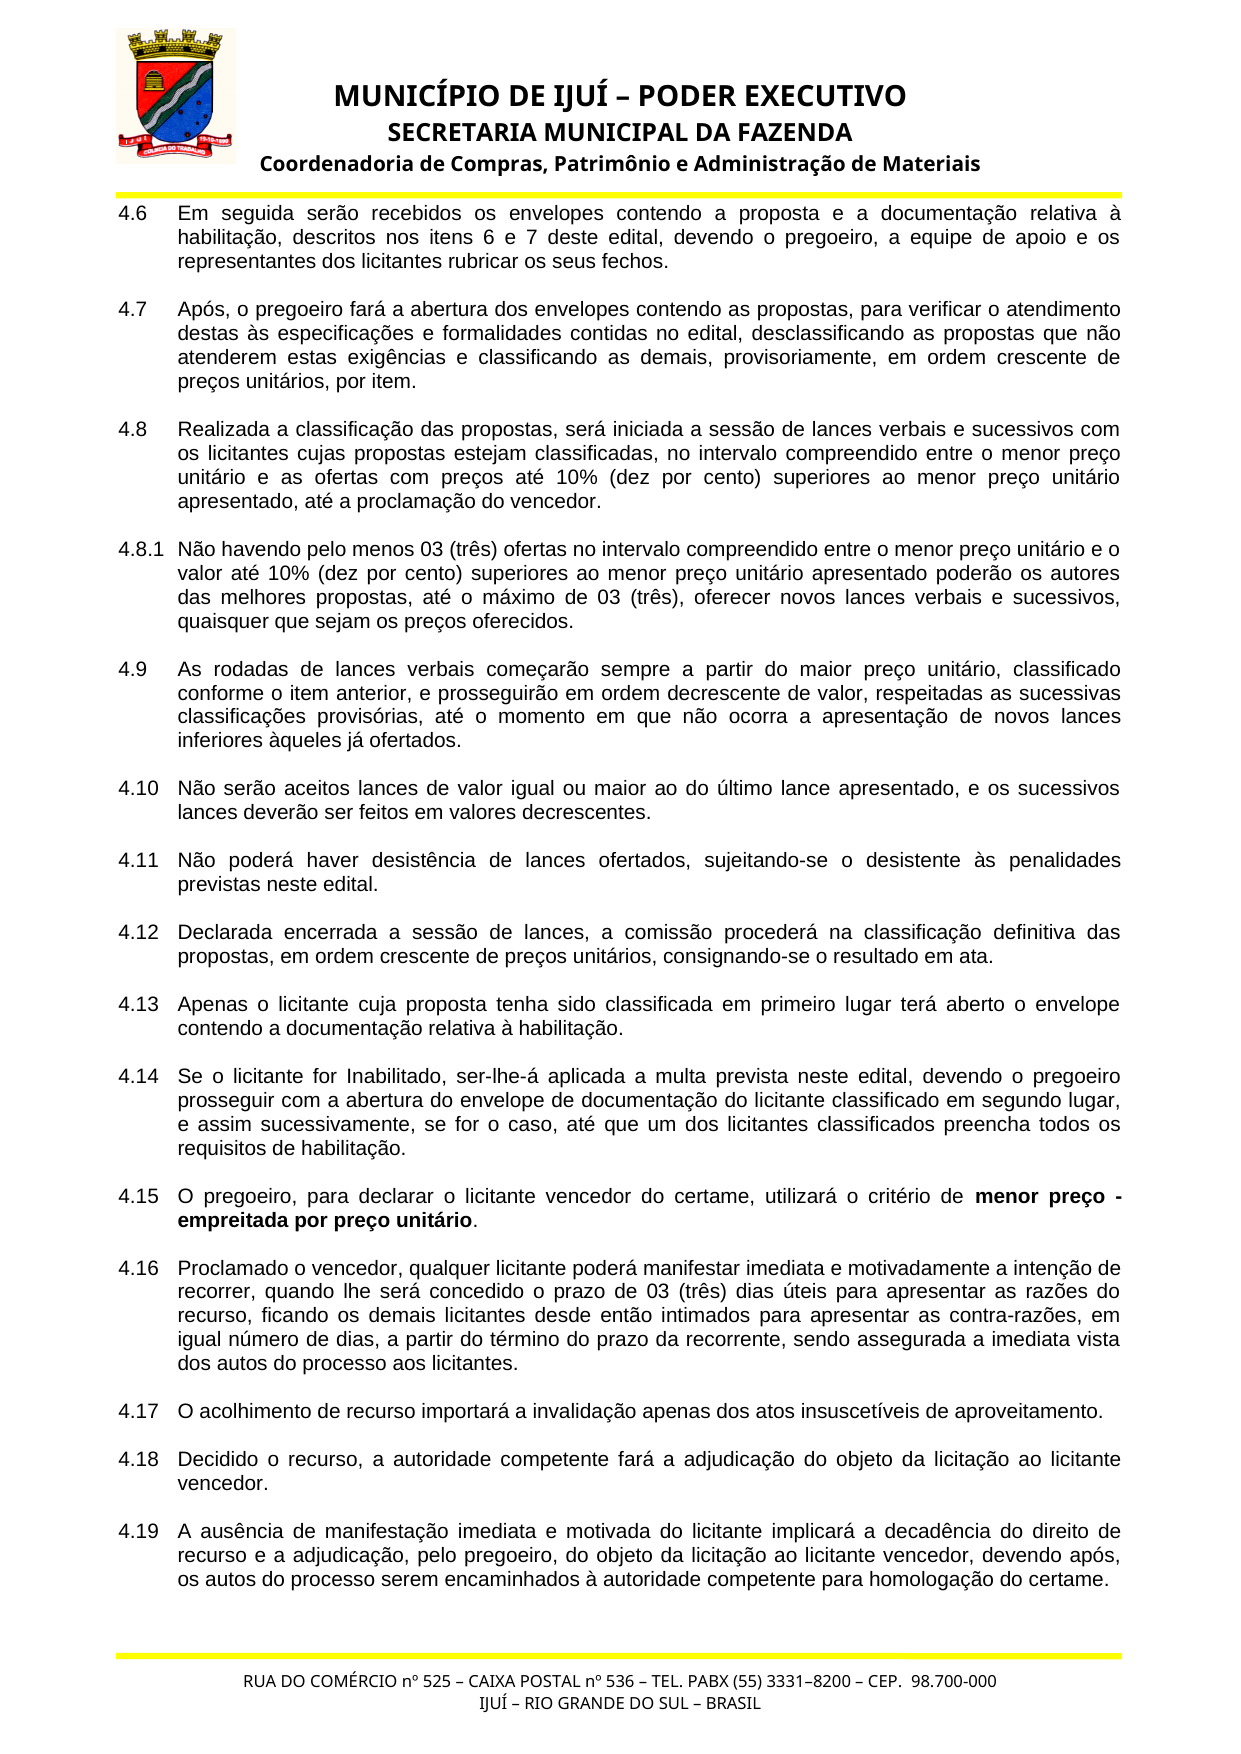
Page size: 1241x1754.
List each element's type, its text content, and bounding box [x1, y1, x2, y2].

list Apenas o licitante cuja proposta tenha sido classificada em primeiro lugar terá aberto o envelope contendo a documentação relativa à habilitação. [118, 992, 1122, 1040]
list Não serão aceitos lances de valor igual ou maior ao do último lance apresentado, e os sucessivos lances deverão ser feitos em valores decrescentes. [118, 776, 1122, 824]
list Não havendo pelo menos 03 (três) ofertas no intervalo compreendido entre o menor preço unitário e o valor até 10% (dez por cento) superiores ao menor preço unitário apresentado poderão os autores das melhores propostas, até o máximo de 03 (três), oferecer novos lances verbais e sucessivos, quaisquer que sejam os preços oferecidos. [118, 537, 1122, 632]
list As rodadas de lances verbais começarão sempre a partir do maior preço unitário, classificado conforme o item anterior, e prosseguirão em ordem decrescente de valor, respeitadas as sucessivas classificações provisórias, até o momento em que não ocorra a apresentação de novos lances inferiores àqueles já ofertados. [118, 656, 1122, 752]
list O acolhimento de recurso importará a invalidação apenas dos atos insuscetíveis de aproveitamento. [118, 1399, 1122, 1423]
list A ausência de manifestação imediata e motivada do licitante implicará a decadência do direito de recurso e a adjudicação, pelo pregoeiro, do objeto da licitação ao licitante vencedor, devendo após, os autos do processo serem encaminhados à autoridade competente para homologação do certame. [118, 1519, 1122, 1591]
list Decidido o recurso, a autoridade competente fará a adjudicação do objeto da licitação ao licitante vencedor. [118, 1447, 1122, 1495]
list Não poderá haver desistência de lances ofertados, sujeitando-se o desistente às penalidades previstas neste edital. [118, 848, 1122, 896]
list Proclamado o vencedor, qualquer licitante poderá manifestar imediata e motivadamente a intenção de recorrer, quando lhe será concedido o prazo de 03 (três) dias úteis para apresentar as razões do recurso, ficando os demais licitantes desde então intimados para apresentar as contra-razões, em igual número de dias, a partir do término do prazo da recorrente, sendo assegurada a imediata vista dos autos do processo aos licitantes. [118, 1255, 1122, 1375]
list Realizada a classificação das propostas, será iniciada a sessão de lances verbais e sucessivos com os licitantes cujas propostas estejam classificadas, no intervalo compreendido entre o menor preço unitário e as ofertas com preços até 10% (dez por cento) superiores ao menor preço unitário apresentado, até a proclamação do vencedor. [118, 417, 1122, 513]
picture [116, 28, 237, 164]
list O pregoeiro, para declarar o licitante vencedor do certame, utilizará o critério de menor preço - empreitada por preço unitário. [118, 1183, 1122, 1231]
list Em seguida serão recebidos os envelopes contendo a proposta e a documentação relativa à habilitação, descritos nos itens 6 e 7 deste edital, devendo o pregoeiro, a equipe de apoio e os representantes dos licitantes rubricar os seus fechos. [118, 201, 1122, 273]
list Se o licitante for Inabilitado, ser-lhe-á aplicada a multa prevista neste edital, devendo o pregoeiro prosseguir com a abertura do envelope de documentação do licitante classificado em segundo lugar, e assim sucessivamente, se for o caso, até que um dos licitantes classificados preencha todos os requisitos de habilitação. [118, 1064, 1122, 1159]
list Após, o pregoeiro fará a abertura dos envelopes contendo as propostas, para verificar o atendimento destas às especificações e formalidades contidas no edital, desclassificando as propostas que não atenderem estas exigências e classificando as demais, provisoriamente, em ordem crescente de preços unitários, por item. [118, 297, 1122, 393]
list Declarada encerrada a sessão de lances, a comissão procederá na classificação definitiva das propostas, em ordem crescente de preços unitários, consignando-se o resultado em ata. [118, 920, 1122, 968]
